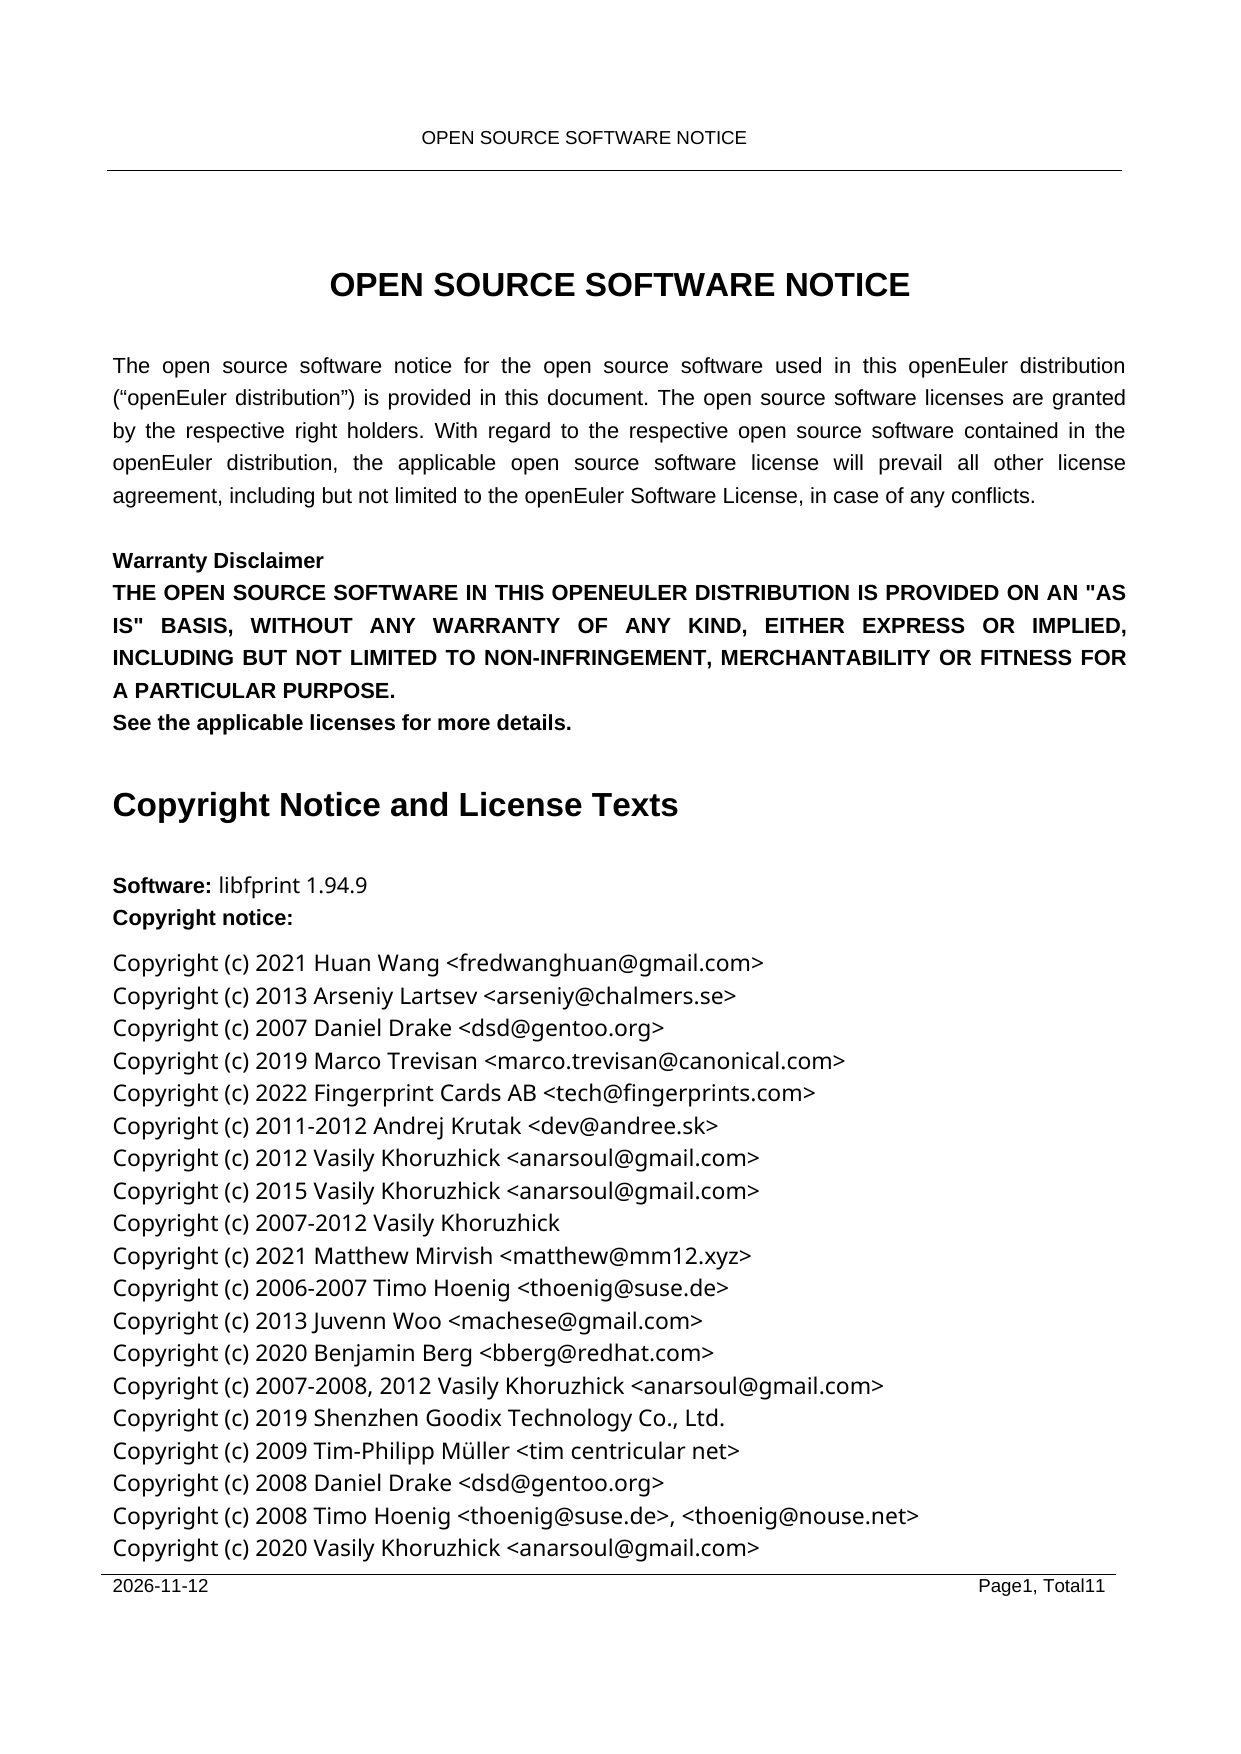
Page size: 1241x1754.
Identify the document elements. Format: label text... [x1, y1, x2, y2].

title Software: libfprint 1.94.9 [112, 869, 1128, 901]
text The open source software notice for the open source software used in this openEuler distribution (“openEuler distribution”) is provided in this document. The open source software licenses are granted by the respective right holders. With regard to the respective open source software contained in the openEuler distribution, the applicable open source software license will prevail all other license agreement, including but not limited to the openEuler Software License, in case of any conflicts. [112, 349, 1128, 511]
text Copyright Notice and License Texts [112, 771, 1128, 836]
text OPEN SOURCE SOFTWARE NOTICE [112, 251, 1128, 316]
text Warranty Disclaimer [112, 544, 1128, 576]
text Copyright notice: [112, 901, 1128, 934]
text THE OPEN SOURCE SOFTWARE IN THIS OPENEULER DISTRIBUTION IS PROVIDED ON AN "AS IS" BASIS, WITHOUT ANY WARRANTY OF ANY KIND, EITHER EXPRESS OR IMPLIED, INCLUDING BUT NOT LIMITED TO NON-INFRINGEMENT, MERCHANTABILITY OR FITNESS FOR A PARTICULAR PURPOSE. See the applicable licenses for more details. [112, 576, 1128, 739]
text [112, 947, 1128, 1564]
